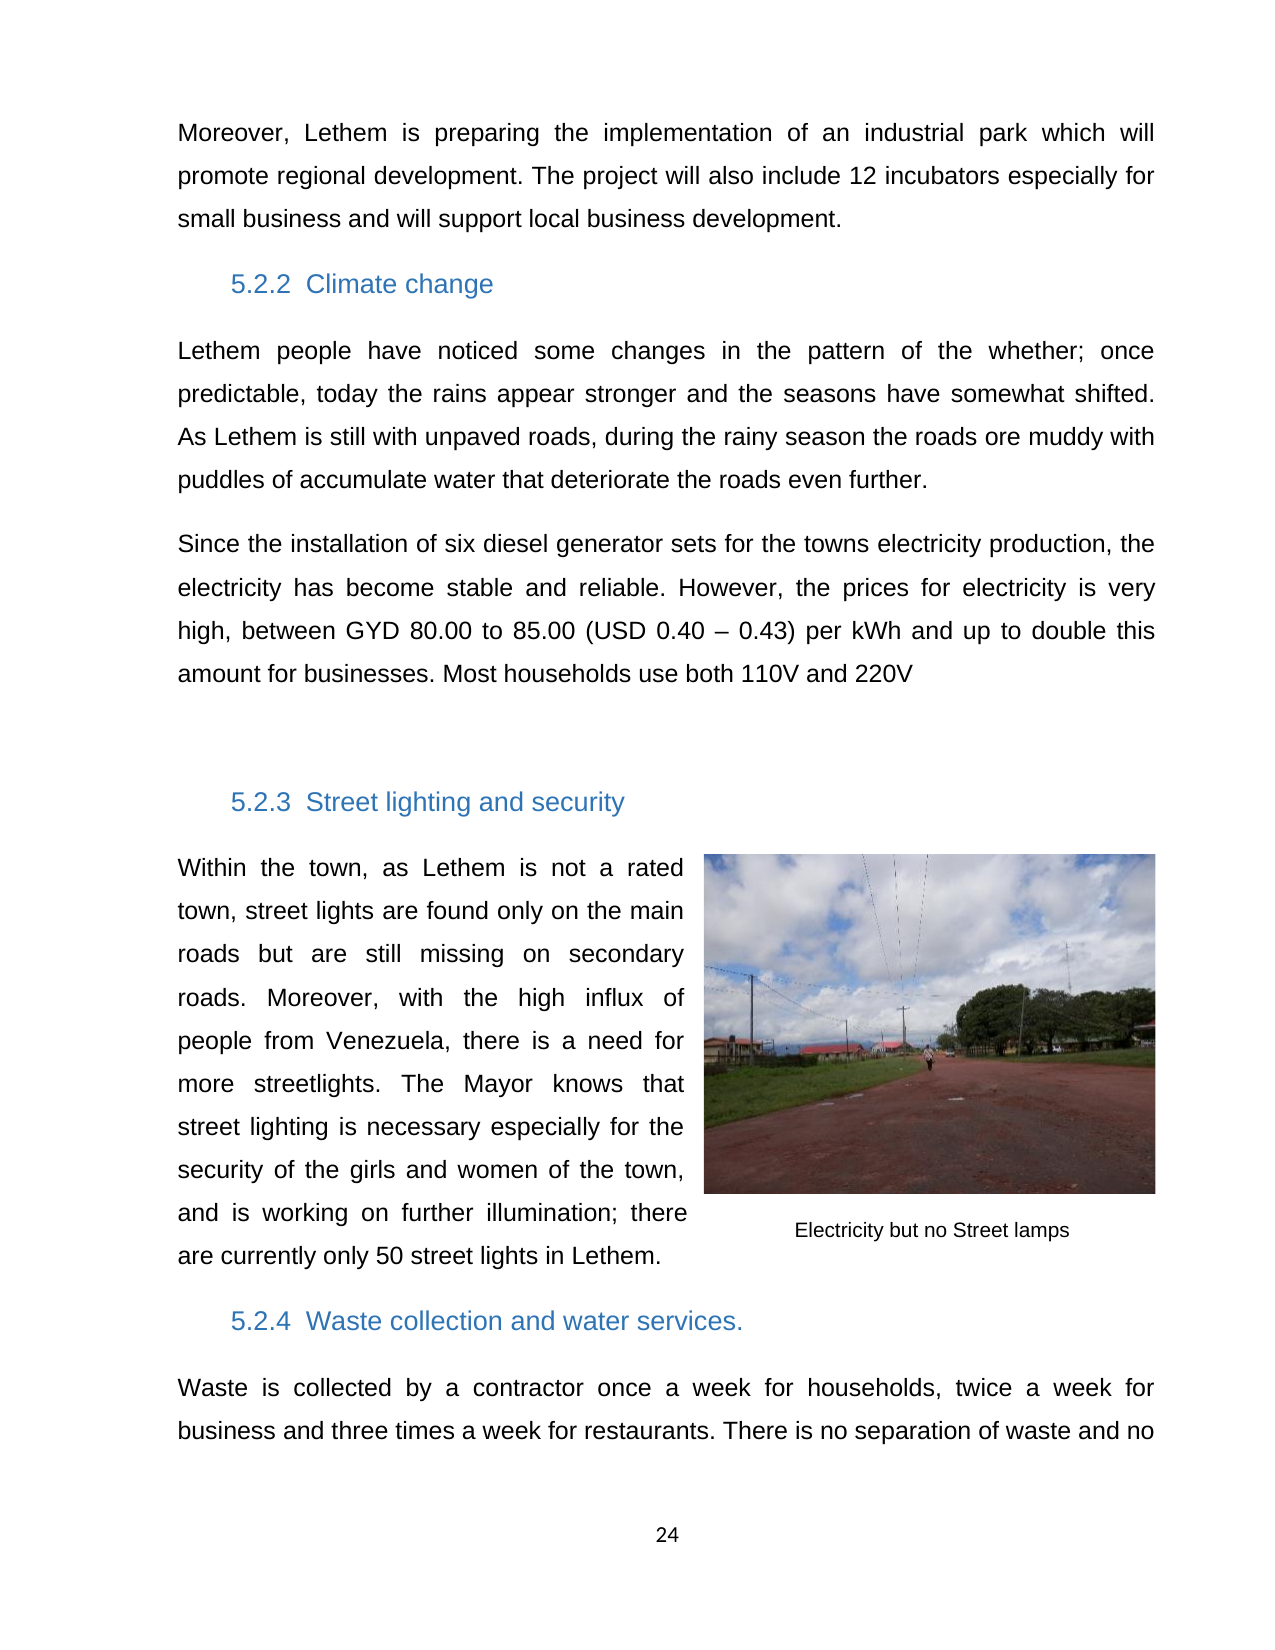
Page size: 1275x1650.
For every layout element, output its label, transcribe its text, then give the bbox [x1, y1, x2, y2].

text Lethem people have noticed some changes in the pattern of the whether; once predictable, today the rains appear stronger and the seasons have somewhat shifted. As Lethem is still with unpaved roads, during the rainy season the roads ore muddy with puddles of accumulate water that deteriorate the roads even further. [177, 336, 1157, 494]
subtitle Climate change [231, 268, 1157, 299]
text Since the installation of six diesel generator sets for the towns electricity production, the electricity has become stable and reliable. However, the prices for electricity is very high, between GYD 80.00 to 85.00 (USD 0.40 – 0.43) per kWh and up to double this amount for businesses. Most households use both 110V and 220V [177, 529, 1157, 687]
picture [702, 854, 1156, 1192]
text Moreover, Lethem is preparing the implementation of an industrial park which will promote regional development. The project will also include 12 incubators especially for small business and will support local business development. [177, 118, 1157, 233]
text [177, 1373, 1157, 1445]
subtitle Waste collection and water services. [231, 1305, 1157, 1337]
subtitle Street lighting and security [231, 786, 1157, 817]
